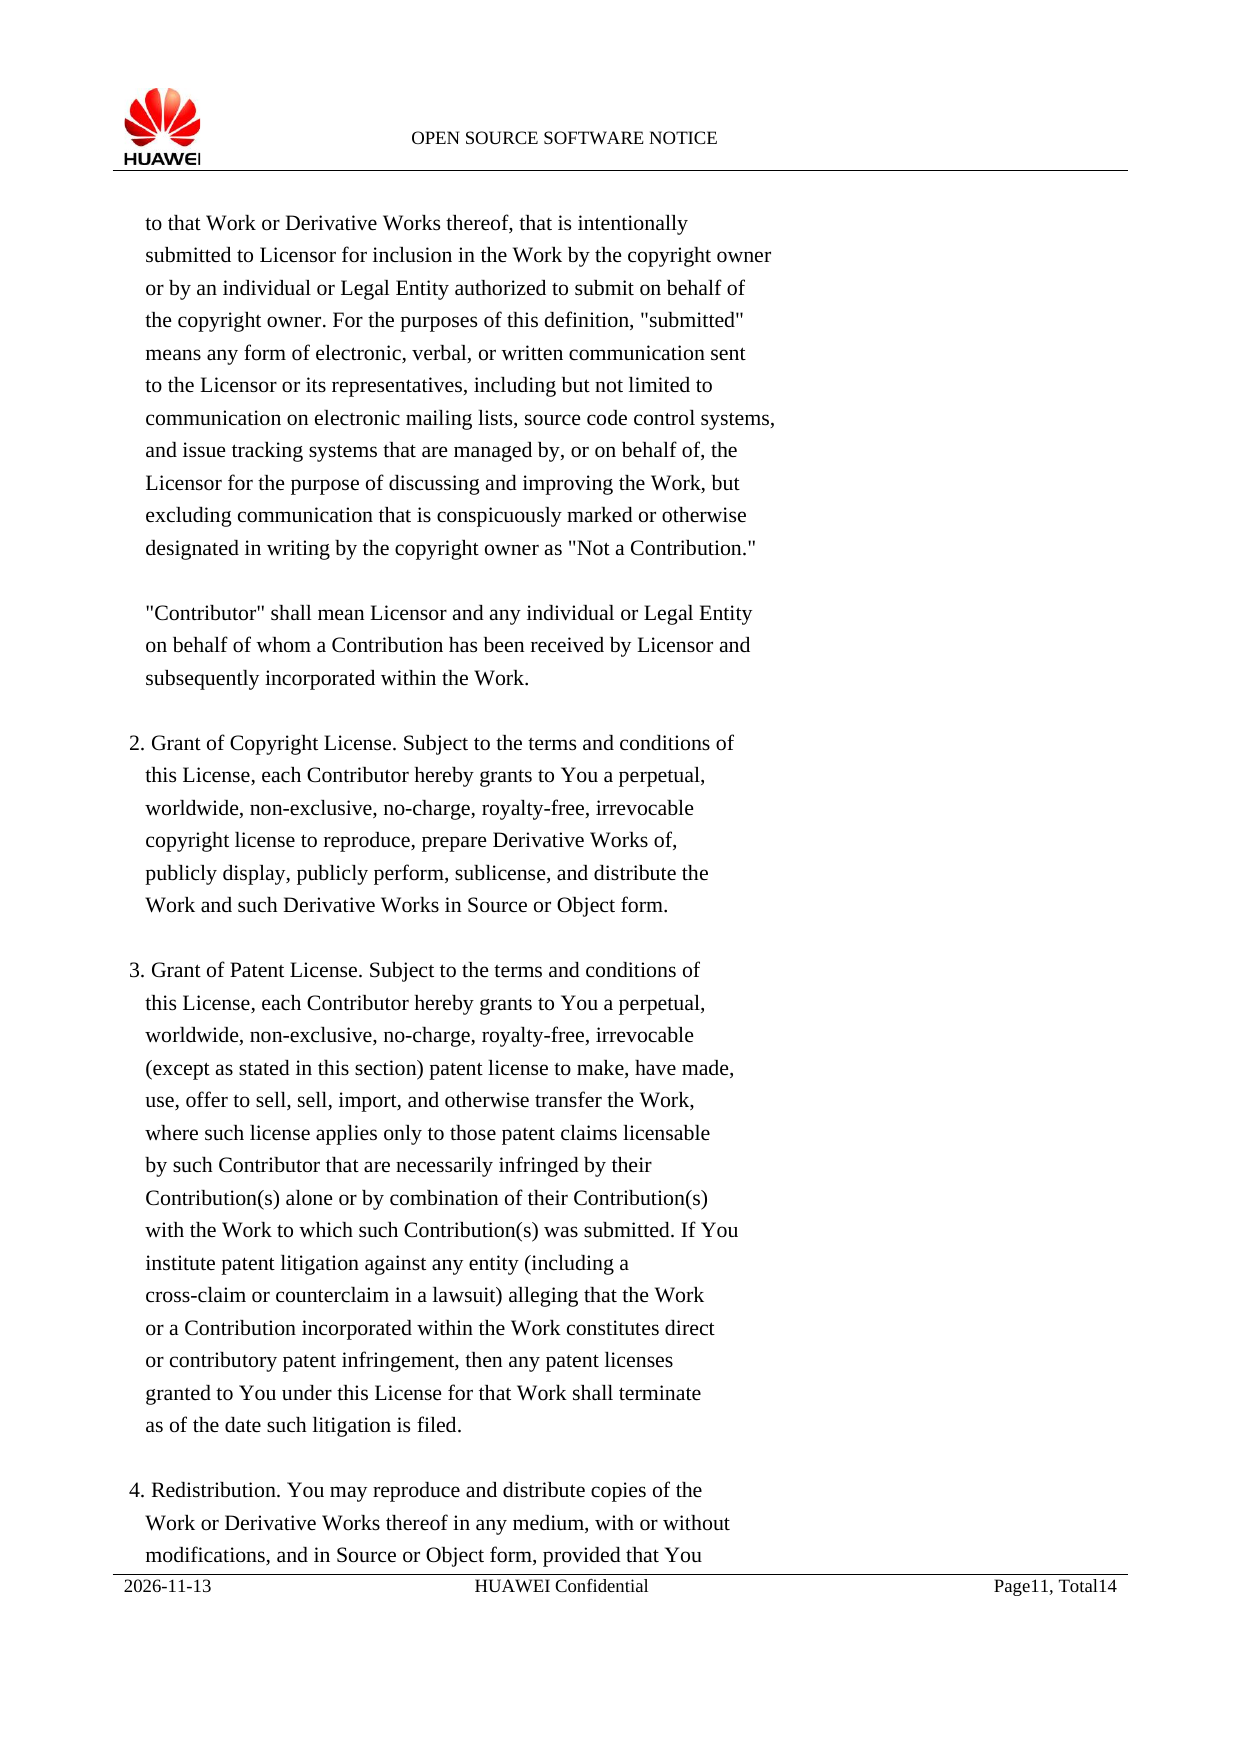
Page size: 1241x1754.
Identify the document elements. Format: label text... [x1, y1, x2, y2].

picture [124, 88, 201, 165]
